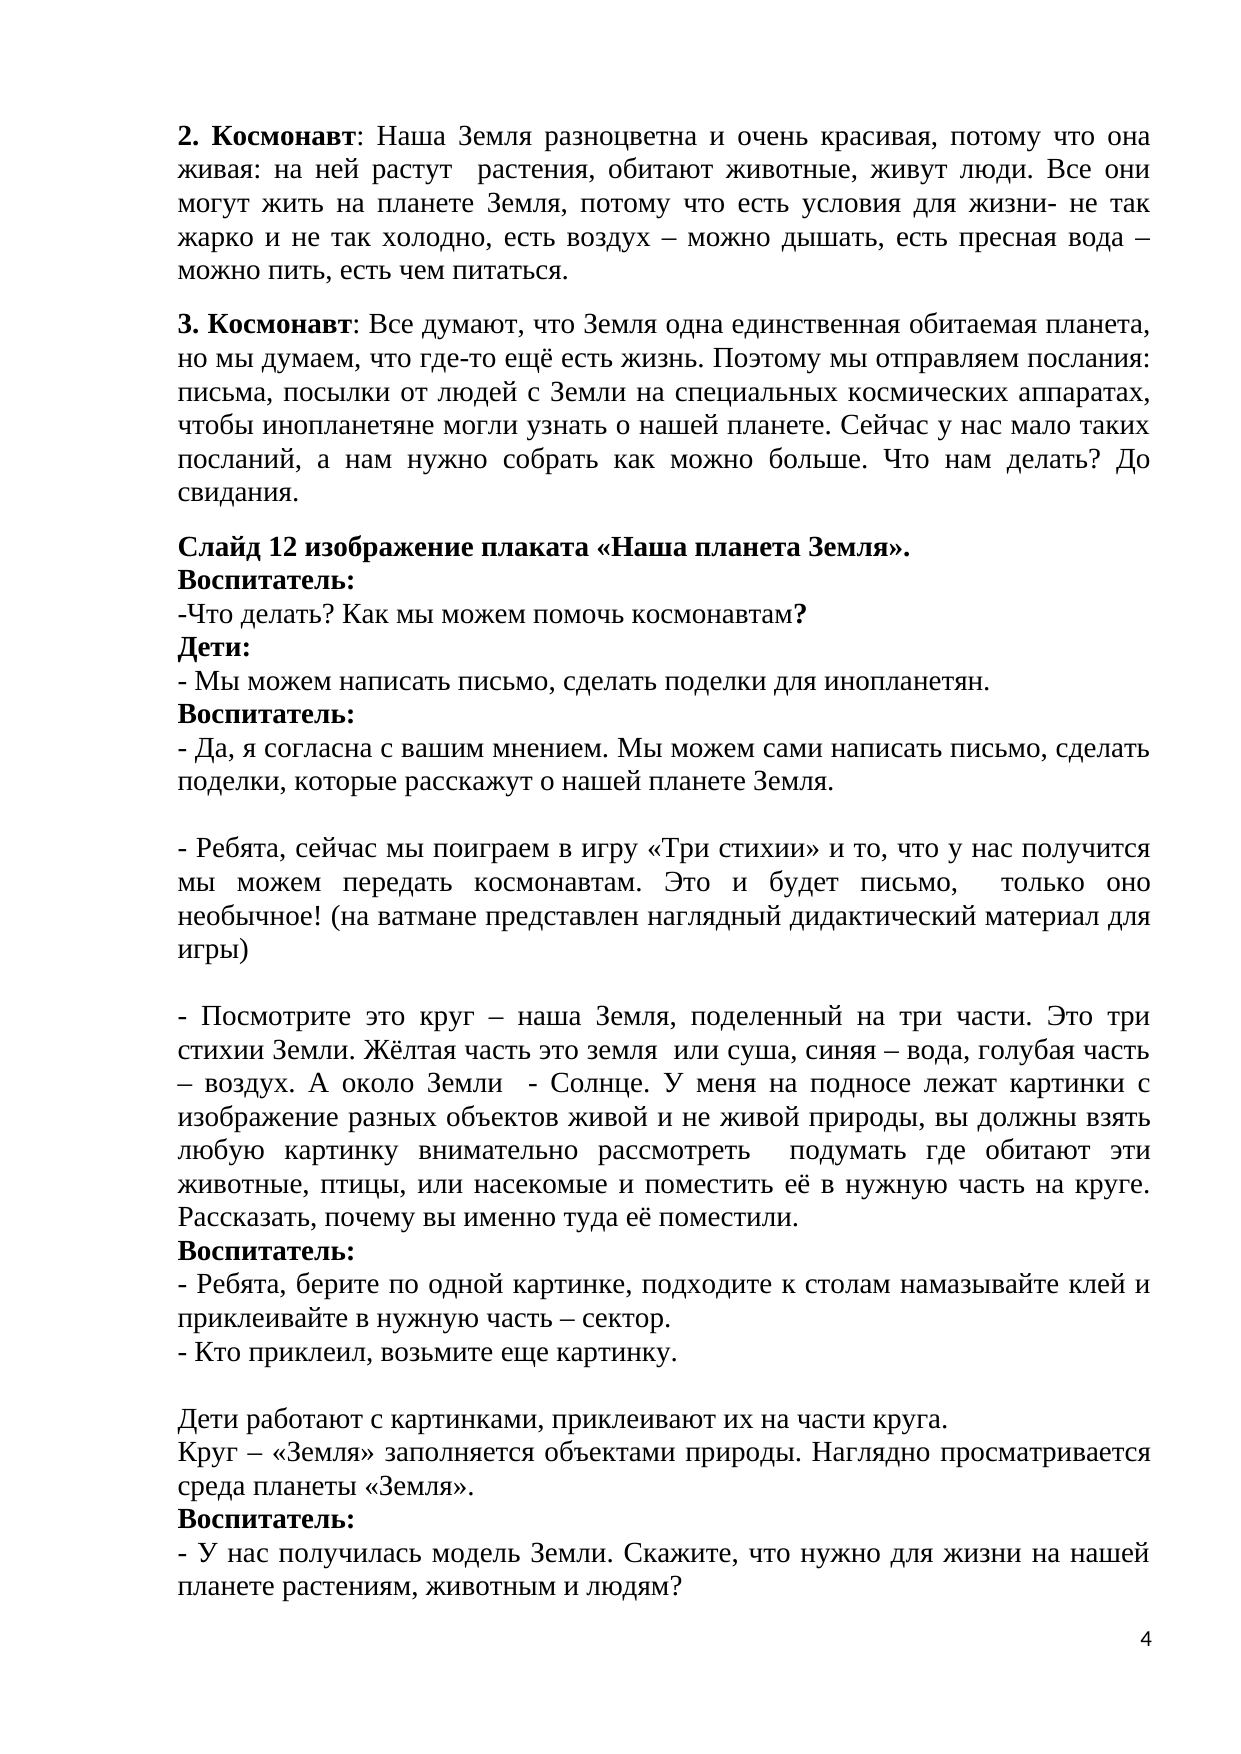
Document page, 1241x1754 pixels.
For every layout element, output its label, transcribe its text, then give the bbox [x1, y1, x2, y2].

text - Да, я согласна с вашим мнением. Мы можем сами написать письмо, сделать поделки, которые расскажут о нашей планете Земля. [177, 730, 1152, 797]
text Воспитатель: [177, 1233, 1152, 1267]
text Воспитатель: [177, 696, 1152, 730]
text Воспитатель: [177, 562, 1152, 596]
text - У нас получилась модель Земли. Скажите, что нужно для жизни на нашей планете растениям, животным и людям? [177, 1535, 1152, 1602]
text 2. Космонавт: Наша Земля разноцветна и очень красивая, потому что она живая: на ней растут растения, обитают животные, живут люди. Все они могут жить на планете Земля, потому что есть условия для жизни- не так жарко и не так холодно, есть воздух – можно дышать, есть пресная вода – можно пить, есть чем питаться. [177, 118, 1152, 286]
text Слайд 12 изображение плаката «Наша планета Земля». [177, 529, 1152, 562]
text - Ребята, берите по одной картинке, подходите к столам намазывайте клей и приклеивайте в нужную часть – сектор. [177, 1267, 1152, 1334]
text 3. Космонавт: Все думают, что Земля одна единственная обитаемая планета, но мы думаем, что где-то ещё есть жизнь. Поэтому мы отправляем послания: письма, посылки от людей с Земли на специальных космических аппаратах, чтобы инопланетяне могли узнать о нашей планете. Сейчас у нас мало таких посланий, а нам нужно собрать как можно больше. Что нам делать? До свидания. [177, 307, 1152, 508]
text - Посмотрите это круг – наша Земля, поделенный на три части. Это три стихии Земли. Жёлтая часть это земля или суша, синяя – вода, голубая часть – воздух. А около Земли - Солнце. У меня на подносе лежат картинки с изображение разных объектов живой и не живой природы, вы должны взять любую картинку внимательно рассмотреть подумать где обитают эти животные, птицы, или насекомые и поместить её в нужную часть на круге. Рассказать, почему вы именно туда её поместили. [177, 998, 1152, 1233]
text -Что делать? Как мы можем помочь космонавтам? [177, 596, 1152, 629]
text Воспитатель: [177, 1501, 1152, 1535]
text - Кто приклеил, возьмите еще картинку. [177, 1334, 1152, 1367]
text - Ребята, сейчас мы поиграем в игру «Три стихии» и то, что у нас получится мы можем передать космонавтам. Это и будет письмо, только оно необычное! (на ватмане представлен наглядный дидактический материал для игры) [177, 831, 1152, 965]
text Дети: [177, 629, 1152, 663]
text - Мы можем написать письмо, сделать поделки для инопланетян. [177, 663, 1152, 696]
text Круг – «Земля» заполняется объектами природы. Наглядно просматривается среда планеты «Земля». [177, 1434, 1152, 1501]
text Дети работают с картинками, приклеивают их на части круга. [177, 1401, 1152, 1434]
